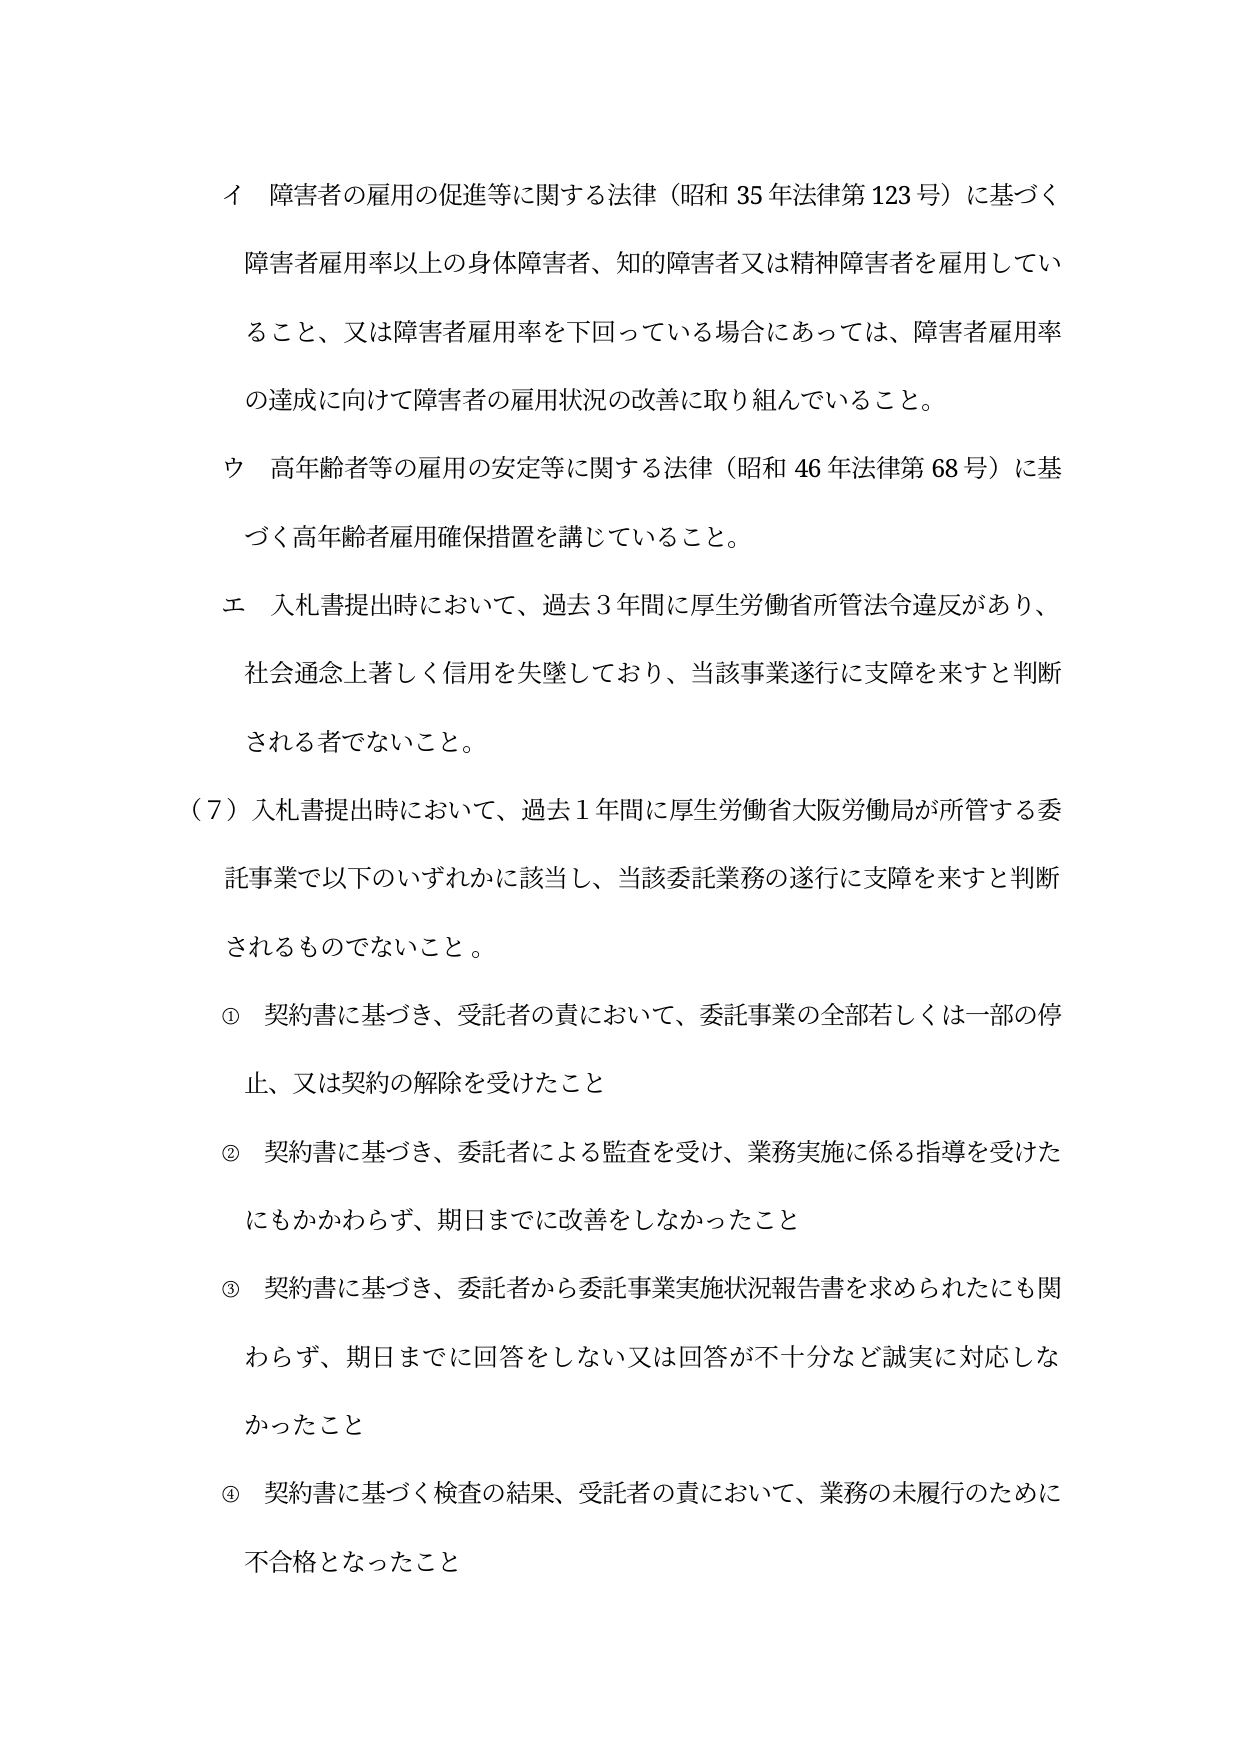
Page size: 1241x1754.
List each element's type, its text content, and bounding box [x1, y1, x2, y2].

text エ 入札書提出時において、過去３年間に厚生労働省所管法令違反があり、社会通念上著しく信用を失墜しており、当該事業遂行に支障を来すと判断される者でないこと。 [221, 569, 1063, 774]
text （７）入札書提出時において、過去１年間に厚生労働省大阪労働局が所管する委託事業で以下のいずれかに該当し、当該委託業務の遂行に支障を来すと判断されるものでないこと 。 [177, 774, 1063, 979]
text イ 障害者の雇用の促進等に関する法律（昭和35年法律第123号）に基づく障害者雇用率以上の身体障害者、知的障害者又は精神障害者を雇用していること、又は障害者雇用率を下回っている場合にあっては、障害者雇用率の達成に向けて障害者の雇用状況の改善に取り組んでいること。 [221, 159, 1063, 433]
text ウ 高年齢者等の雇用の安定等に関する法律（昭和46年法律第68号）に基づく高年齢者雇用確保措置を講じていること。 [221, 433, 1063, 569]
text ① 契約書に基づき、受託者の責において、委託事業の全部若しくは一部の停止、又は契約の解除を受けたこと [221, 979, 1063, 1116]
text ③ 契約書に基づき、委託者から委託事業実施状況報告書を求められたにも関わらず、期日までに回答をしない又は回答が不十分など誠実に対応しなかったこと [221, 1253, 1063, 1458]
text ② 契約書に基づき、委託者による監査を受け、業務実施に係る指導を受けたにもかかわらず、期日までに改善をしなかったこと [221, 1116, 1063, 1253]
text ④ 契約書に基づく検査の結果、受託者の責において、業務の未履行のために不合格となったこと [221, 1458, 1063, 1594]
